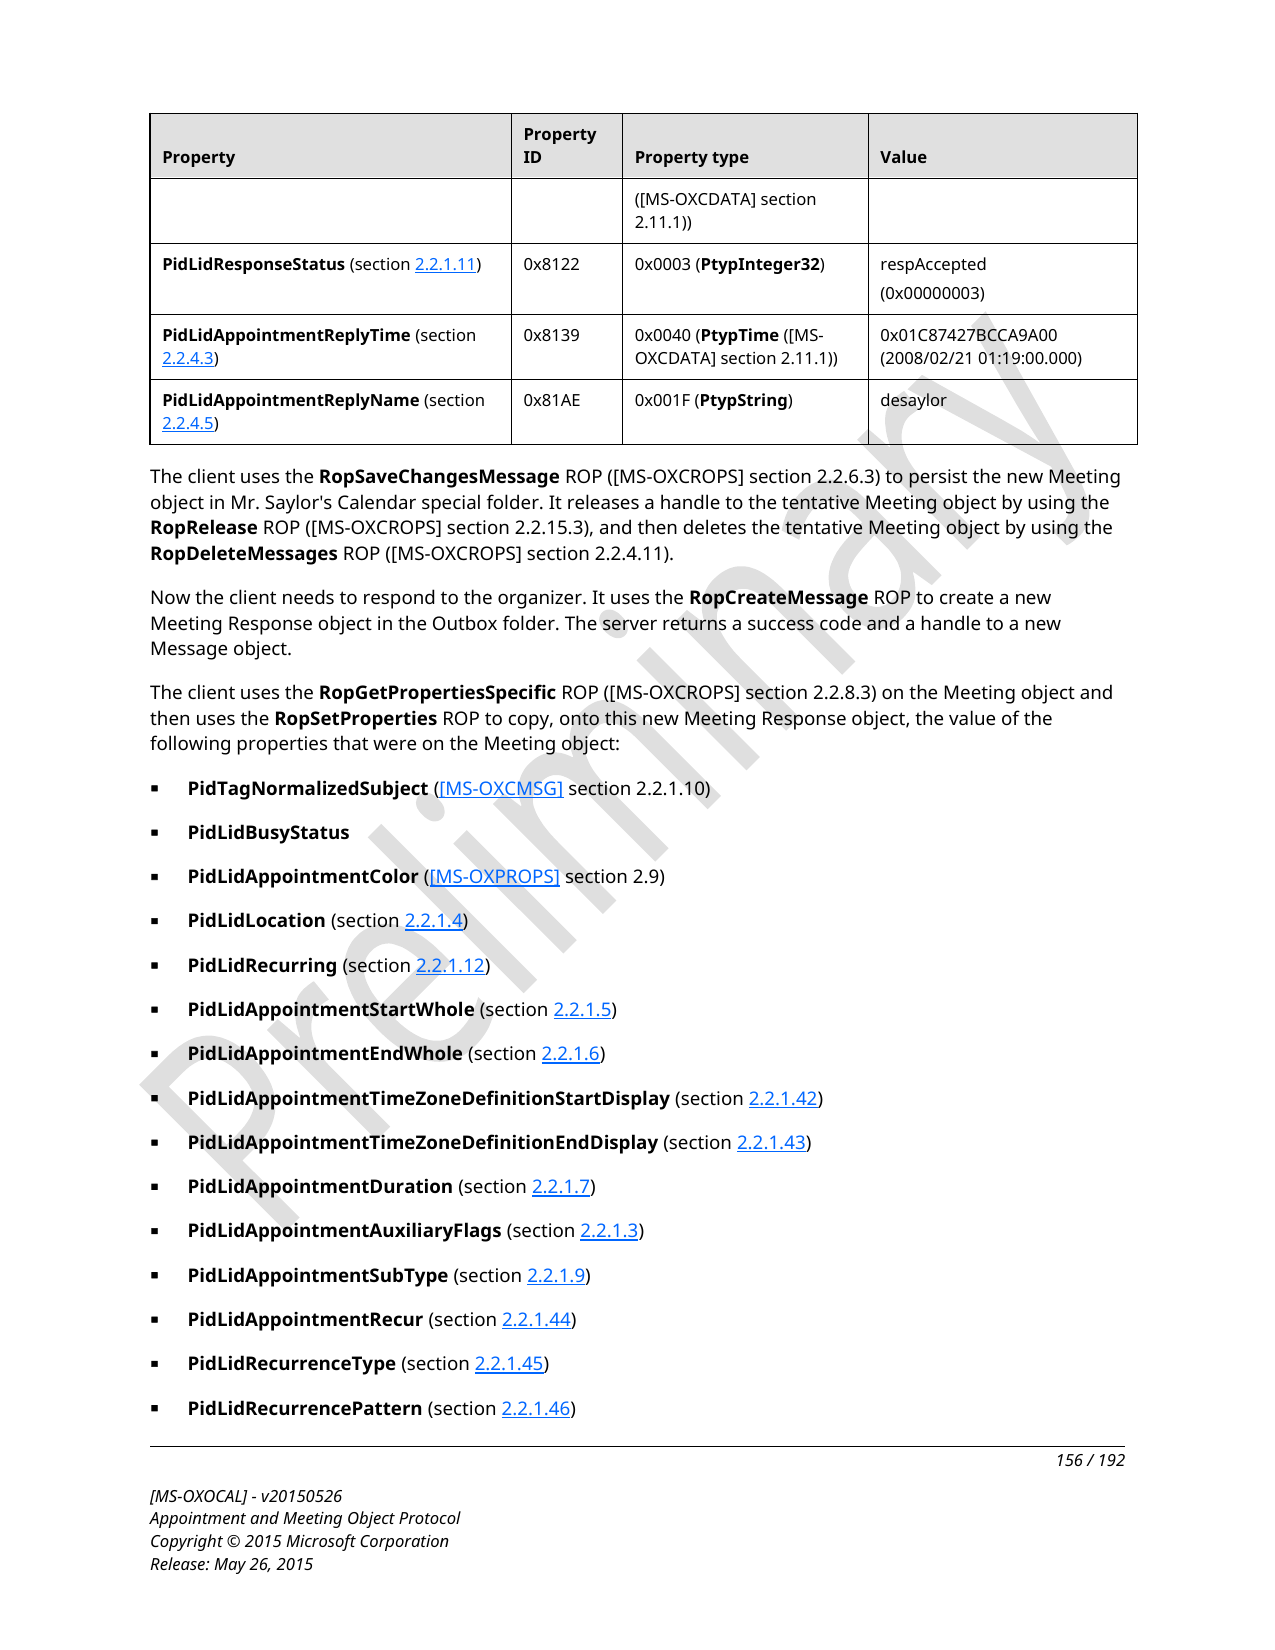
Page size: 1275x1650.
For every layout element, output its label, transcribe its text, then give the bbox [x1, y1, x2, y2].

text Now the client needs to respond to the organizer. It uses the RopCreateMessage ROP to create a new Meeting Response object in the Outbox folder. The server returns a success code and a handle to a new Message object. [150, 584, 1125, 661]
text The client uses the RopGetPropertiesSpecific ROP ([MS-OXCROPS] section 2.2.8.3) on the Meeting object and then uses the RopSetProperties ROP to copy, onto this new Meeting Response object, the value of the following properties that were on the Meeting object: [150, 680, 1125, 756]
list PidTagNormalizedSubject ([MS-OXCMSG] section 2.2.1.10) [150, 775, 1125, 801]
list PidLidAppointmentTimeZoneDefinitionStartDisplay (section 2.2.1.42) [150, 1085, 1125, 1110]
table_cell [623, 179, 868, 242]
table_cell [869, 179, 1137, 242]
list PidLidAppointmentColor ([MS-OXPROPS] section 2.9) [150, 863, 1125, 889]
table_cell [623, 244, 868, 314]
list PidLidAppointmentStartWhole (section 2.2.1.5) [150, 996, 1125, 1022]
list PidLidBusyStatus [150, 819, 1125, 845]
list PidLidAppointmentEndWhole (section 2.2.1.6) [150, 1041, 1125, 1066]
text The client uses the RopSaveChangesMessage ROP ([MS-OXCROPS] section 2.2.6.3) to persist the new Meeting object in Mr. Saylor's Calendar special folder. It releases a handle to the tentative Meeting object by using the RopRelease ROP ([MS-OXCROPS] section 2.2.15.3), and then deletes the tentative Meeting object by using the RopDeleteMessages ROP ([MS-OXCROPS] section 2.2.4.11). [150, 463, 1125, 566]
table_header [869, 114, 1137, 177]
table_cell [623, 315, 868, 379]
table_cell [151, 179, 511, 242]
list PidLidRecurrenceType (section 2.2.1.45) [150, 1351, 1125, 1376]
list PidLidAppointmentRecur (section 2.2.1.44) [150, 1306, 1125, 1332]
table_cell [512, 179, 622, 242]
list PidLidRecurring (section 2.2.1.12) [150, 952, 1125, 978]
list PidLidLocation (section 2.2.1.4) [150, 908, 1125, 933]
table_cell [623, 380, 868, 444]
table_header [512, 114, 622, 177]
list PidLidAppointmentSubType (section 2.2.1.9) [150, 1262, 1125, 1287]
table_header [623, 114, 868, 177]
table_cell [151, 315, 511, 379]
list PidLidAppointmentAuxiliaryFlags (section 2.2.1.3) [150, 1218, 1125, 1243]
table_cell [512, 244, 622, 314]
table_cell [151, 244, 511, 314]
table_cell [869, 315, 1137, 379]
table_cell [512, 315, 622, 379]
list PidLidRecurrencePattern (section 2.2.1.46) [150, 1395, 1125, 1420]
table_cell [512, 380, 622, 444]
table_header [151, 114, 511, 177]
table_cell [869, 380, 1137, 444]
list PidLidAppointmentDuration (section 2.2.1.7) [150, 1173, 1125, 1199]
list PidLidAppointmentTimeZoneDefinitionEndDisplay (section 2.2.1.43) [150, 1129, 1125, 1155]
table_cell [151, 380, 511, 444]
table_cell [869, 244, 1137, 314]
